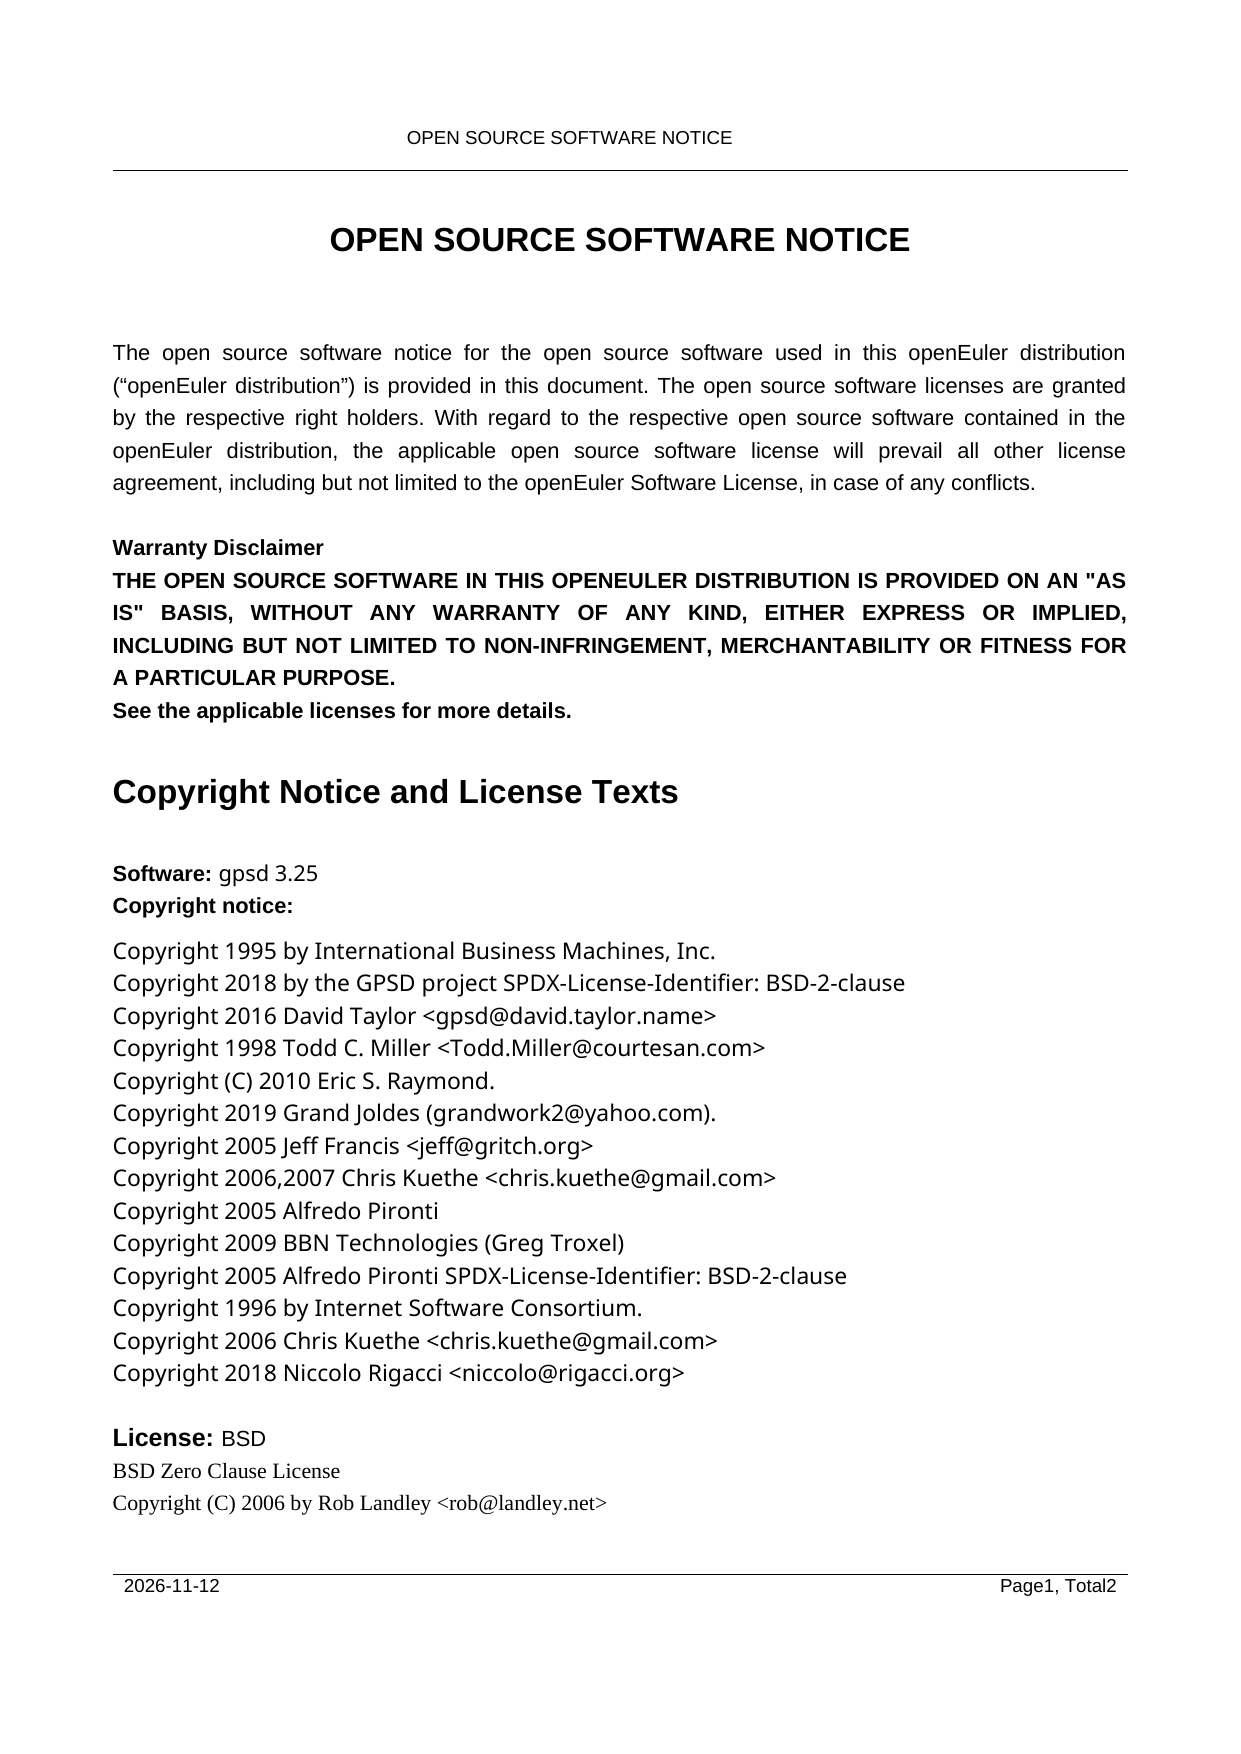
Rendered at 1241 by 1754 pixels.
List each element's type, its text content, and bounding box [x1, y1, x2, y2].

title Software: gpsd 3.25 [112, 856, 1128, 889]
text Copyright 1995 by International Business Machines, Inc. Copyright 2018 by the GPSD project SPDX-License-Identifier: BSD-2-clause Copyright 2016 David Taylor <gpsd@david.taylor.name> Copyright 1998 Todd C. Miller <Todd.Miller@courtesan.com> Copyright (C) 2010 Eric S. Raymond. Copyright 2019 Grand Joldes (grandwork2@yahoo.com). Copyright 2005 Jeff Francis <jeff@gritch.org> Copyright 2006,2007 Chris Kuethe <chris.kuethe@gmail.com> Copyright 2005 Alfredo Pironti Copyright 2009 BBN Technologies (Greg Troxel) Copyright 2005 Alfredo Pironti SPDX-License-Identifier: BSD-2-clause Copyright 1996 by Internet Software Consortium. Copyright 2006 Chris Kuethe <chris.kuethe@gmail.com> Copyright 2018 Niccolo Rigacci <niccolo@rigacci.org> [112, 934, 1128, 1421]
text License: BSD [112, 1421, 1128, 1454]
text The open source software notice for the open source software used in this openEuler distribution (“openEuler distribution”) is provided in this document. The open source software licenses are granted by the respective right holders. With regard to the respective open source software contained in the openEuler distribution, the applicable open source software license will prevail all other license agreement, including but not limited to the openEuler Software License, in case of any conflicts. [112, 336, 1128, 499]
text OPEN SOURCE SOFTWARE NOTICE [112, 206, 1128, 271]
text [112, 1454, 1128, 1519]
text Copyright notice: [112, 889, 1128, 921]
text Copyright Notice and License Texts [112, 759, 1128, 824]
text Warranty Disclaimer [112, 531, 1128, 564]
text THE OPEN SOURCE SOFTWARE IN THIS OPENEULER DISTRIBUTION IS PROVIDED ON AN "AS IS" BASIS, WITHOUT ANY WARRANTY OF ANY KIND, EITHER EXPRESS OR IMPLIED, INCLUDING BUT NOT LIMITED TO NON-INFRINGEMENT, MERCHANTABILITY OR FITNESS FOR A PARTICULAR PURPOSE. See the applicable licenses for more details. [112, 564, 1128, 726]
